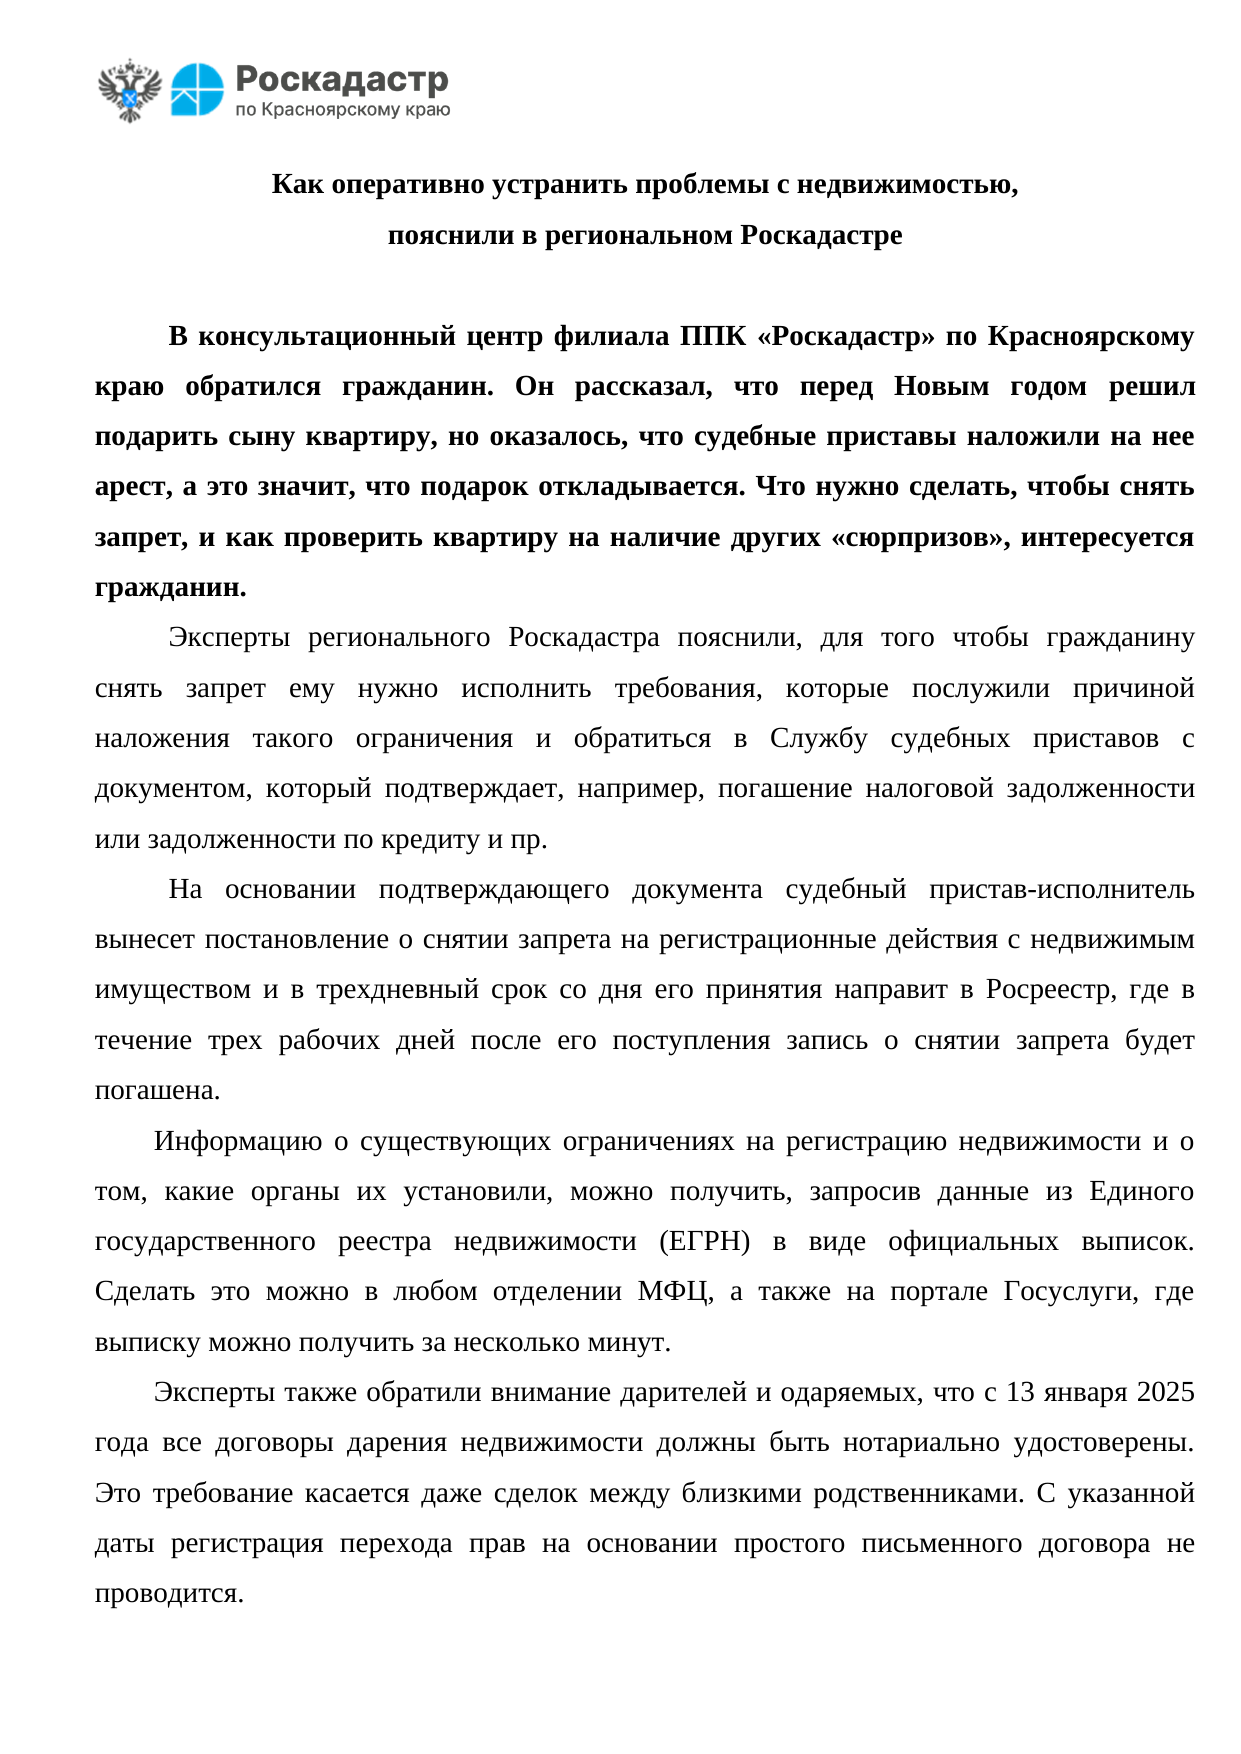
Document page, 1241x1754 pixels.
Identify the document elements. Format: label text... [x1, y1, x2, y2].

text В консультационный центр филиала ППК «Роскадастр» по Красноярскому краю обратился гражданин. Он рассказал, что перед Новым годом решил подарить сыну квартиру, но оказалось, что судебные приставы наложили на нее арест, а это значит, что подарок откладывается. Что нужно сделать, чтобы снять запрет, и как проверить квартиру на наличие других «сюрпризов», интересуется гражданин. [94, 318, 1196, 603]
picture [94, 41, 464, 142]
text Информацию о существующих ограничениях на регистрацию недвижимости и о том, какие органы их установили, можно получить, запросив данные из Единого государственного реестра недвижимости (ЕГРН) в виде официальных выписок. Сделать это можно в любом отделении МФЦ, а также на портале Госуслуги, где выписку можно получить за несколько минут. [94, 1123, 1196, 1357]
text На основании подтверждающего документа судебный пристав-исполнитель вынесет постановление о снятии запрета на регистрационные действия с недвижимым имуществом и в трехдневный срок со дня его принятия направит в Росреестр, где в течение трех рабочих дней после его поступления запись о снятии запрета будет погашена. [94, 871, 1196, 1106]
text Эксперты регионального Роскадастра пояснили, для того чтобы гражданину снять запрет ему нужно исполнить требования, которые послужили причиной наложения такого ограничения и обратиться в Службу судебных приставов с документом, который подтверждает, например, погашение налоговой задолженности или задолженности по кредиту и пр. [94, 619, 1196, 854]
text Эксперты также обратили внимание дарителей и одаряемых, что с 13 января 2025 года все договоры дарения недвижимости должны быть нотариально удостоверены. Это требование касается даже сделок между близкими родственниками. С указанной даты регистрация перехода прав на основании простого письменного договора не проводится. [94, 1374, 1196, 1609]
text пояснили в региональном Роскадастре [94, 217, 1196, 251]
text Как оперативно устранить проблемы с недвижимостью, [94, 167, 1196, 200]
